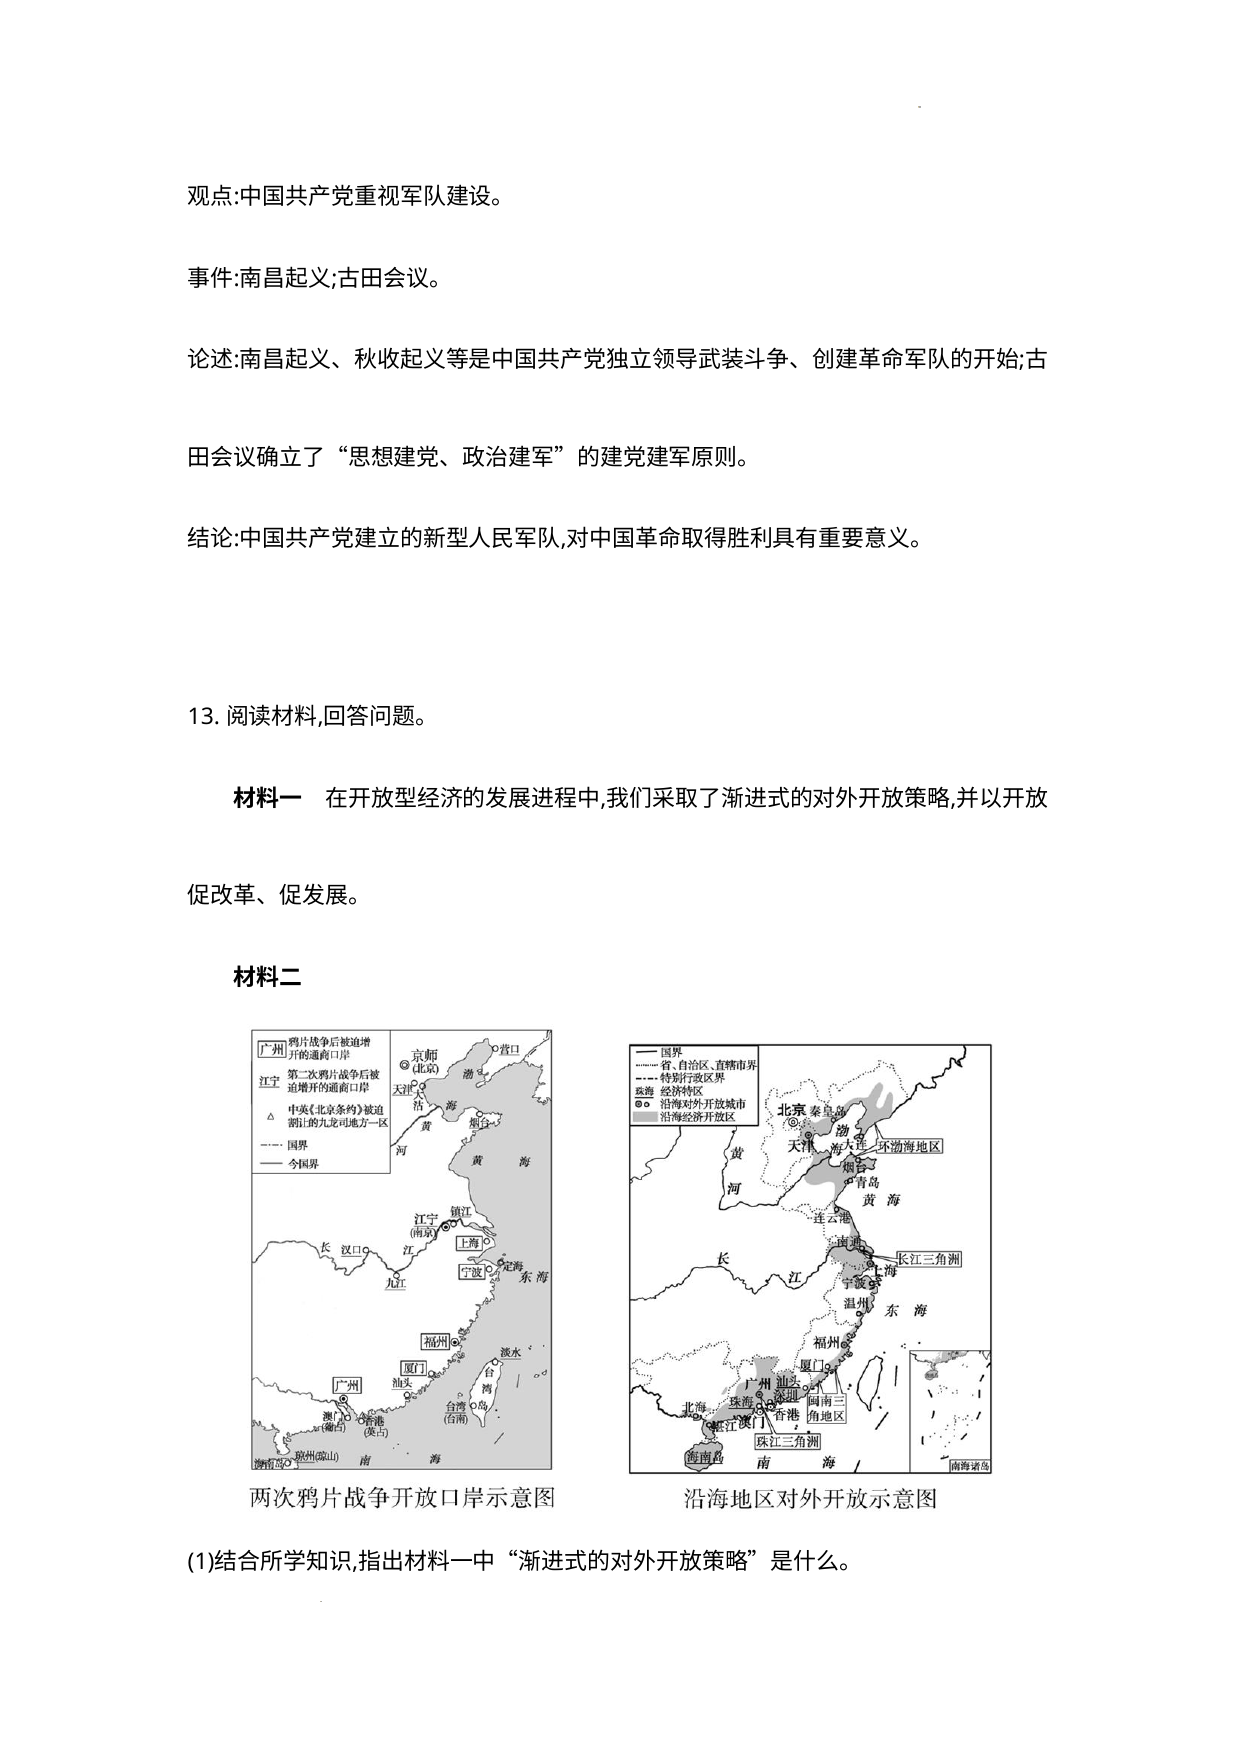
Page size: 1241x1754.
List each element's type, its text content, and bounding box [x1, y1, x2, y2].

text 观点:中国共产党重视军队建设。 [187, 162, 1053, 227]
text (1)结合所学知识,指出材料一中“渐进式的对外开放策略”是什么。 [187, 1527, 1053, 1592]
text 13. 阅读材料,回答问题。 [187, 682, 1053, 747]
text 材料一 在开放型经济的发展进程中,我们采取了渐进式的对外开放策略,并以开放促改革、促发展。 [187, 764, 1053, 926]
text 结论:中国共产党建立的新型人民军队,对中国革命取得胜利具有重要意义。 [187, 504, 1053, 569]
text 材料二 [187, 943, 1053, 1008]
text 事件:南昌起义;古田会议。 [187, 244, 1053, 309]
picture [247, 1024, 994, 1512]
text 论述:南昌起义、秋收起义等是中国共产党独立领导武装斗争、创建革命军队的开始;古田会议确立了“思想建党、政治建军”的建党建军原则。 [187, 325, 1053, 488]
